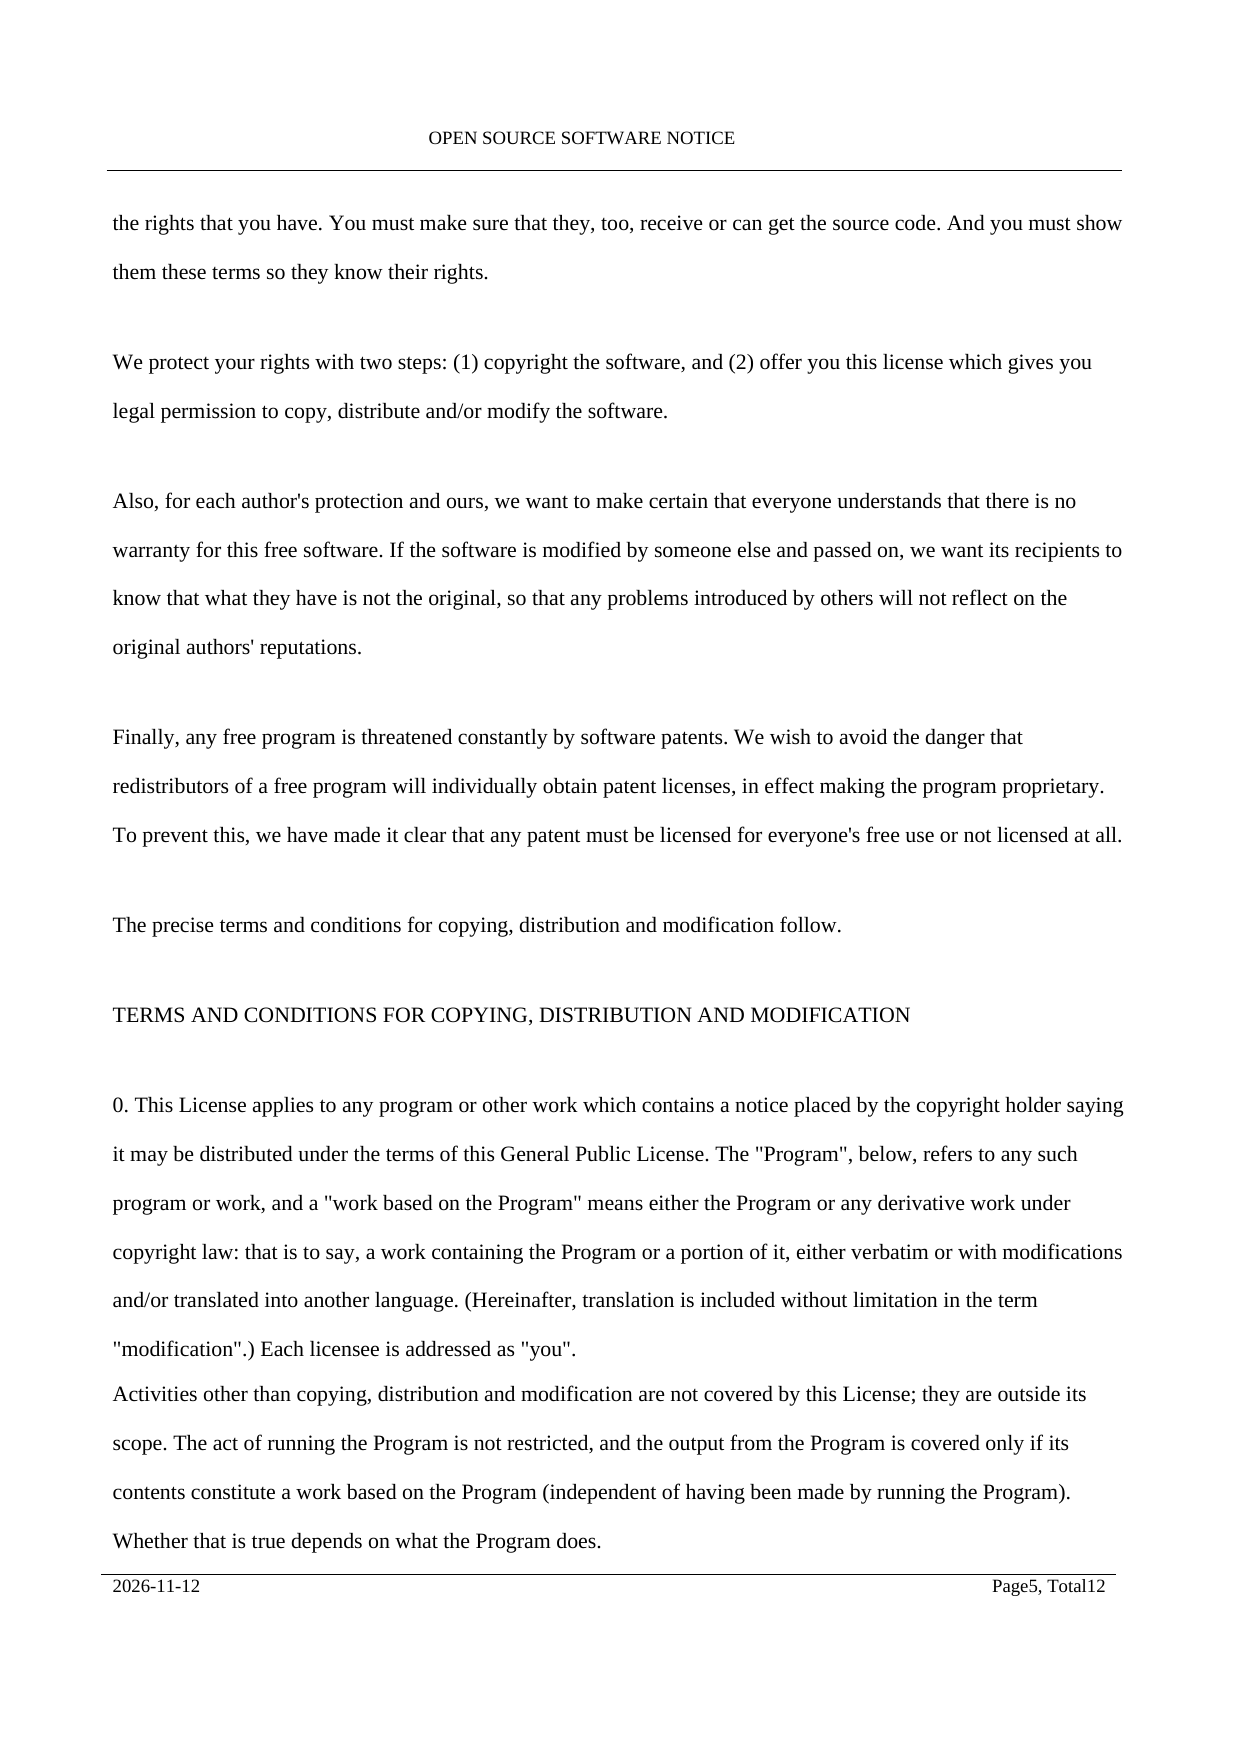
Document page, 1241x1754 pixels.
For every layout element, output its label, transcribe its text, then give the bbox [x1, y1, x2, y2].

text Also, for each author's protection and ours, we want to make certain that everyone understands that there is no warranty for this free software. If the software is modified by someone else and passed on, we want its recipients to know that what they have is not the original, so that any problems introduced by others will not reflect on the original authors' reputations. [112, 484, 1128, 663]
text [112, 206, 1128, 288]
text We protect your rights with two steps: (1) copyright the software, and (2) offer you this license which gives you legal permission to copy, distribute and/or modify the software. [112, 345, 1128, 427]
text Activities other than copying, distribution and modification are not covered by this License; they are outside its scope. The act of running the Program is not restricted, and the output from the Program is covered only if its contents constitute a work based on the Program (independent of having been made by running the Program). Whether that is true depends on what the Program does. [112, 1378, 1128, 1556]
text 0. This License applies to any program or other work which contains a notice placed by the copyright holder saying it may be distributed under the terms of this General Public License. The "Program", below, refers to any such program or work, and a "work based on the Program" means either the Program or any derivative work under copyright law: that is to say, a work containing the Program or a portion of it, either verbatim or with modifications and/or translated into another language. (Hereinafter, translation is included without limitation in the term "modification".) Each licensee is addressed as "you". [112, 1089, 1128, 1365]
text Finally, any free program is threatened constantly by software patents. We wish to avoid the danger that redistributors of a free program will individually obtain patent licenses, in effect making the program proprietary. To prevent this, we have made it clear that any patent must be licensed for everyone's free use or not licensed at all. [112, 721, 1128, 851]
text The precise terms and conditions for copying, distribution and modification follow. [112, 908, 1128, 941]
text TERMS AND CONDITIONS FOR COPYING, DISTRIBUTION AND MODIFICATION [112, 999, 1128, 1031]
